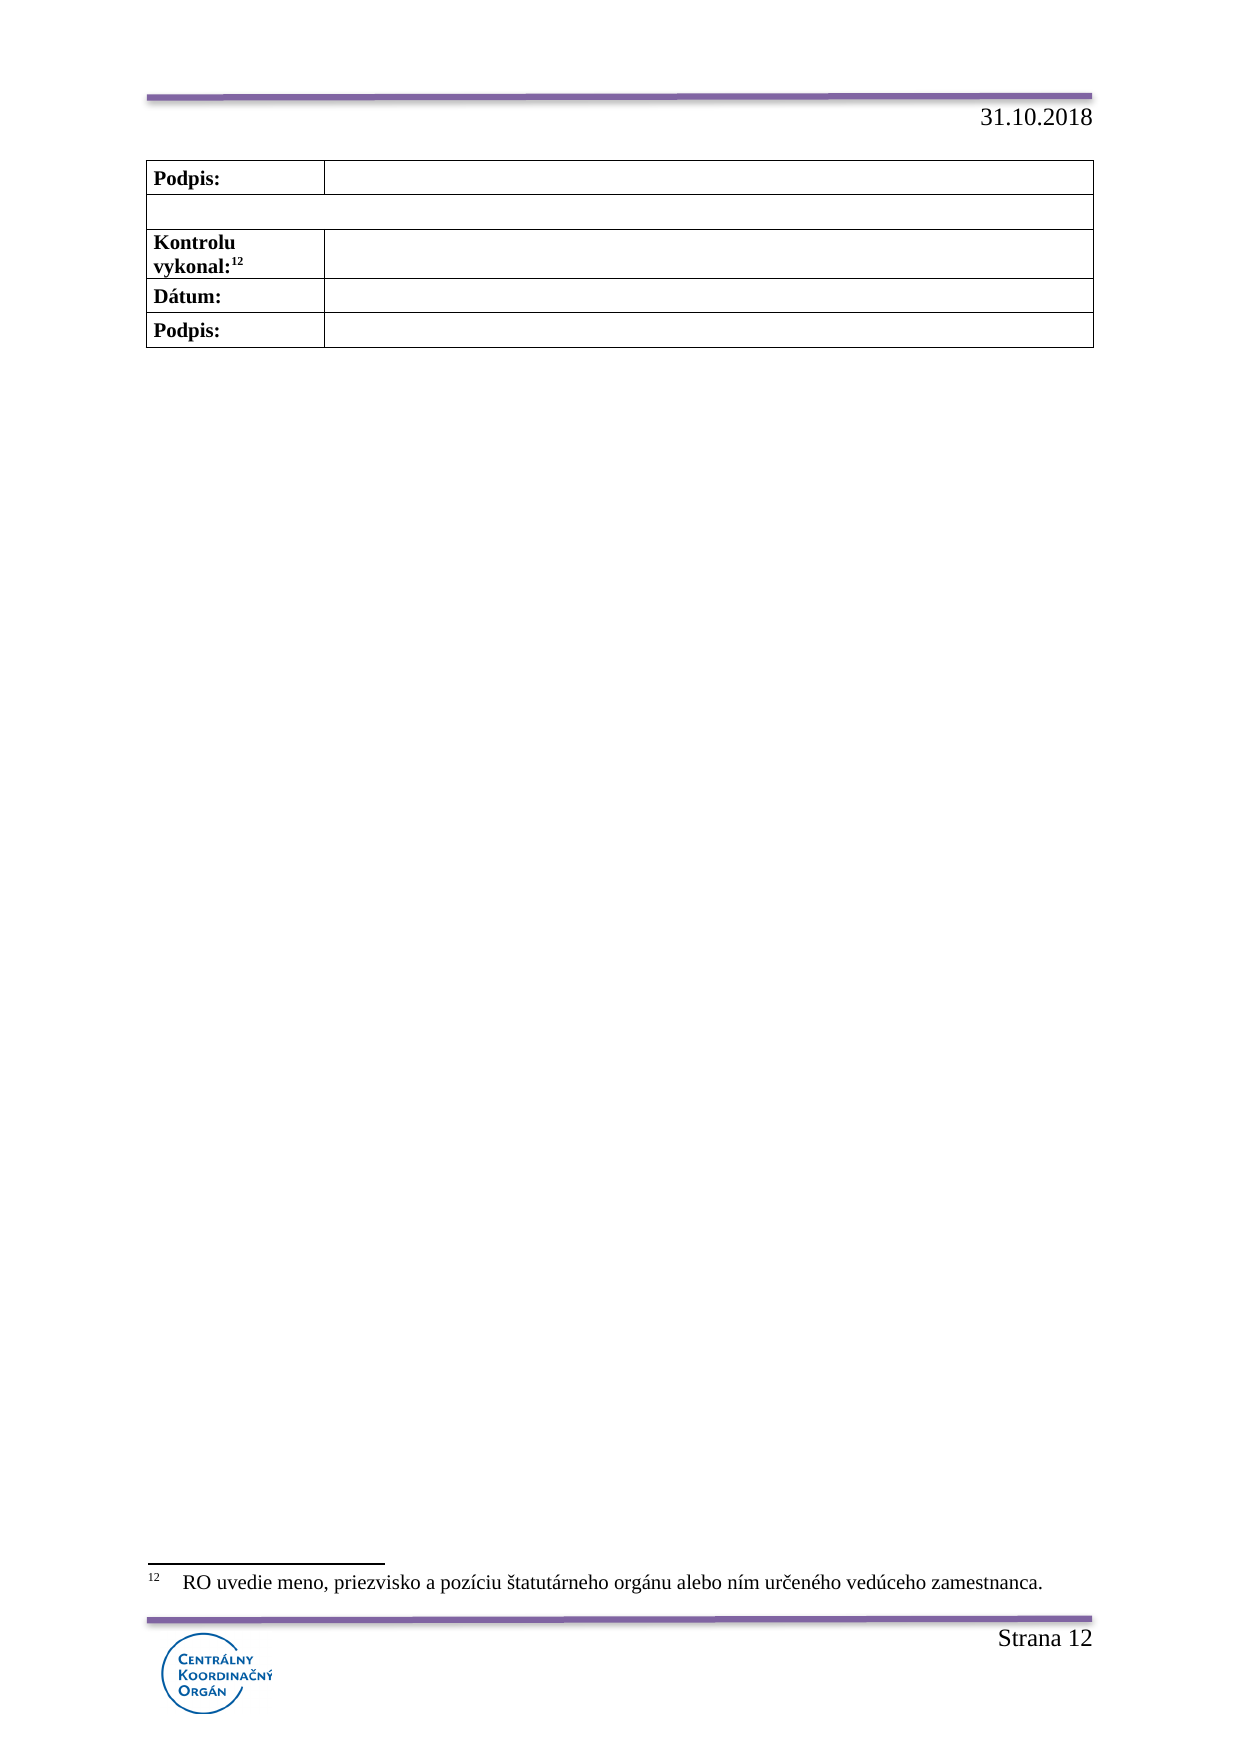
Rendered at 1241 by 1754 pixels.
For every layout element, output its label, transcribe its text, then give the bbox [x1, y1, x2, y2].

table_cell [147, 195, 1093, 229]
table_cell Podpis: [147, 161, 324, 194]
table_cell [325, 230, 1093, 278]
table_cell Podpis: [147, 313, 324, 347]
picture [159, 1631, 272, 1713]
table_cell Kontrolu vykonal: [147, 230, 324, 278]
table_cell Dátum: [147, 279, 324, 312]
table_cell [325, 161, 1093, 194]
table_cell [325, 313, 1093, 347]
table_cell [325, 279, 1093, 312]
